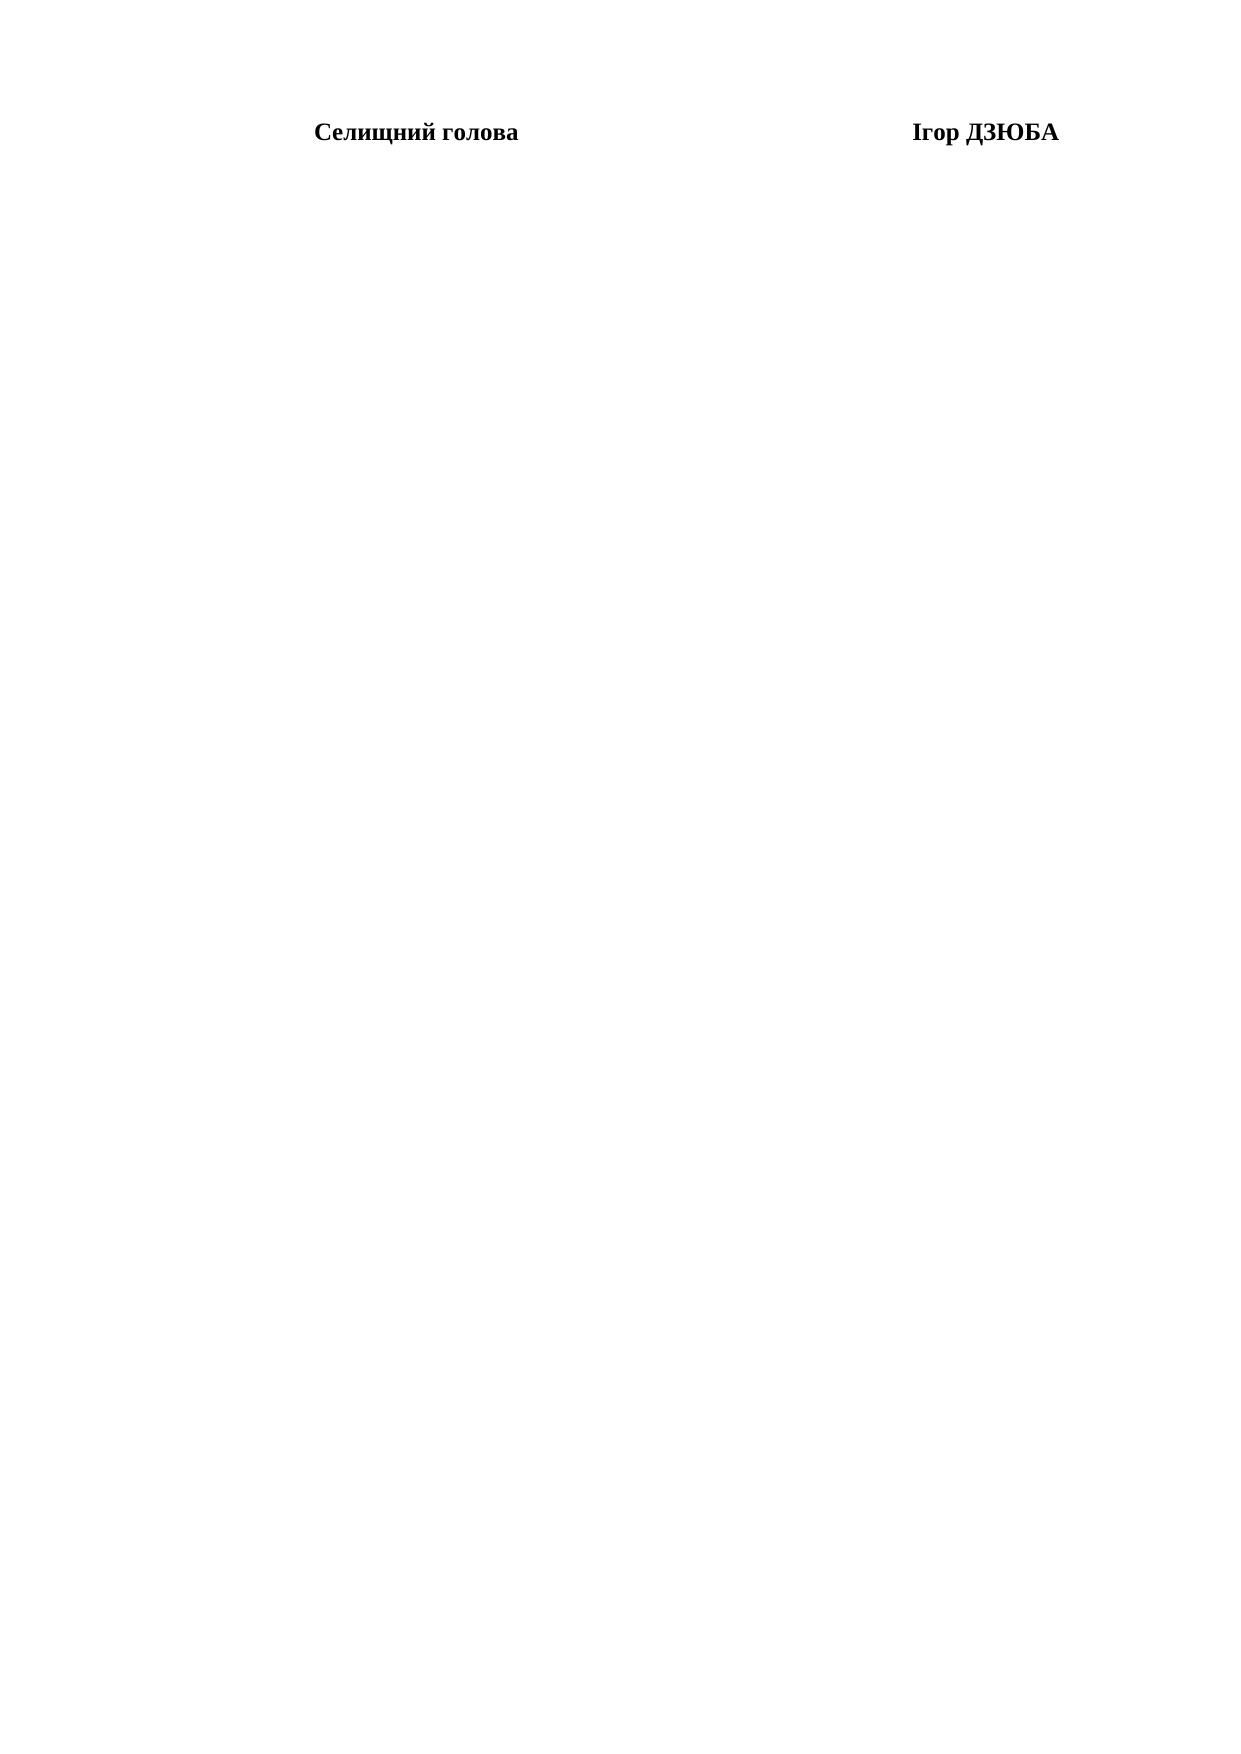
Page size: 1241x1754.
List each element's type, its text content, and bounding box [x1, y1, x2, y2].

text Селищний голова Ігор ДЗЮБА [148, 117, 1152, 146]
